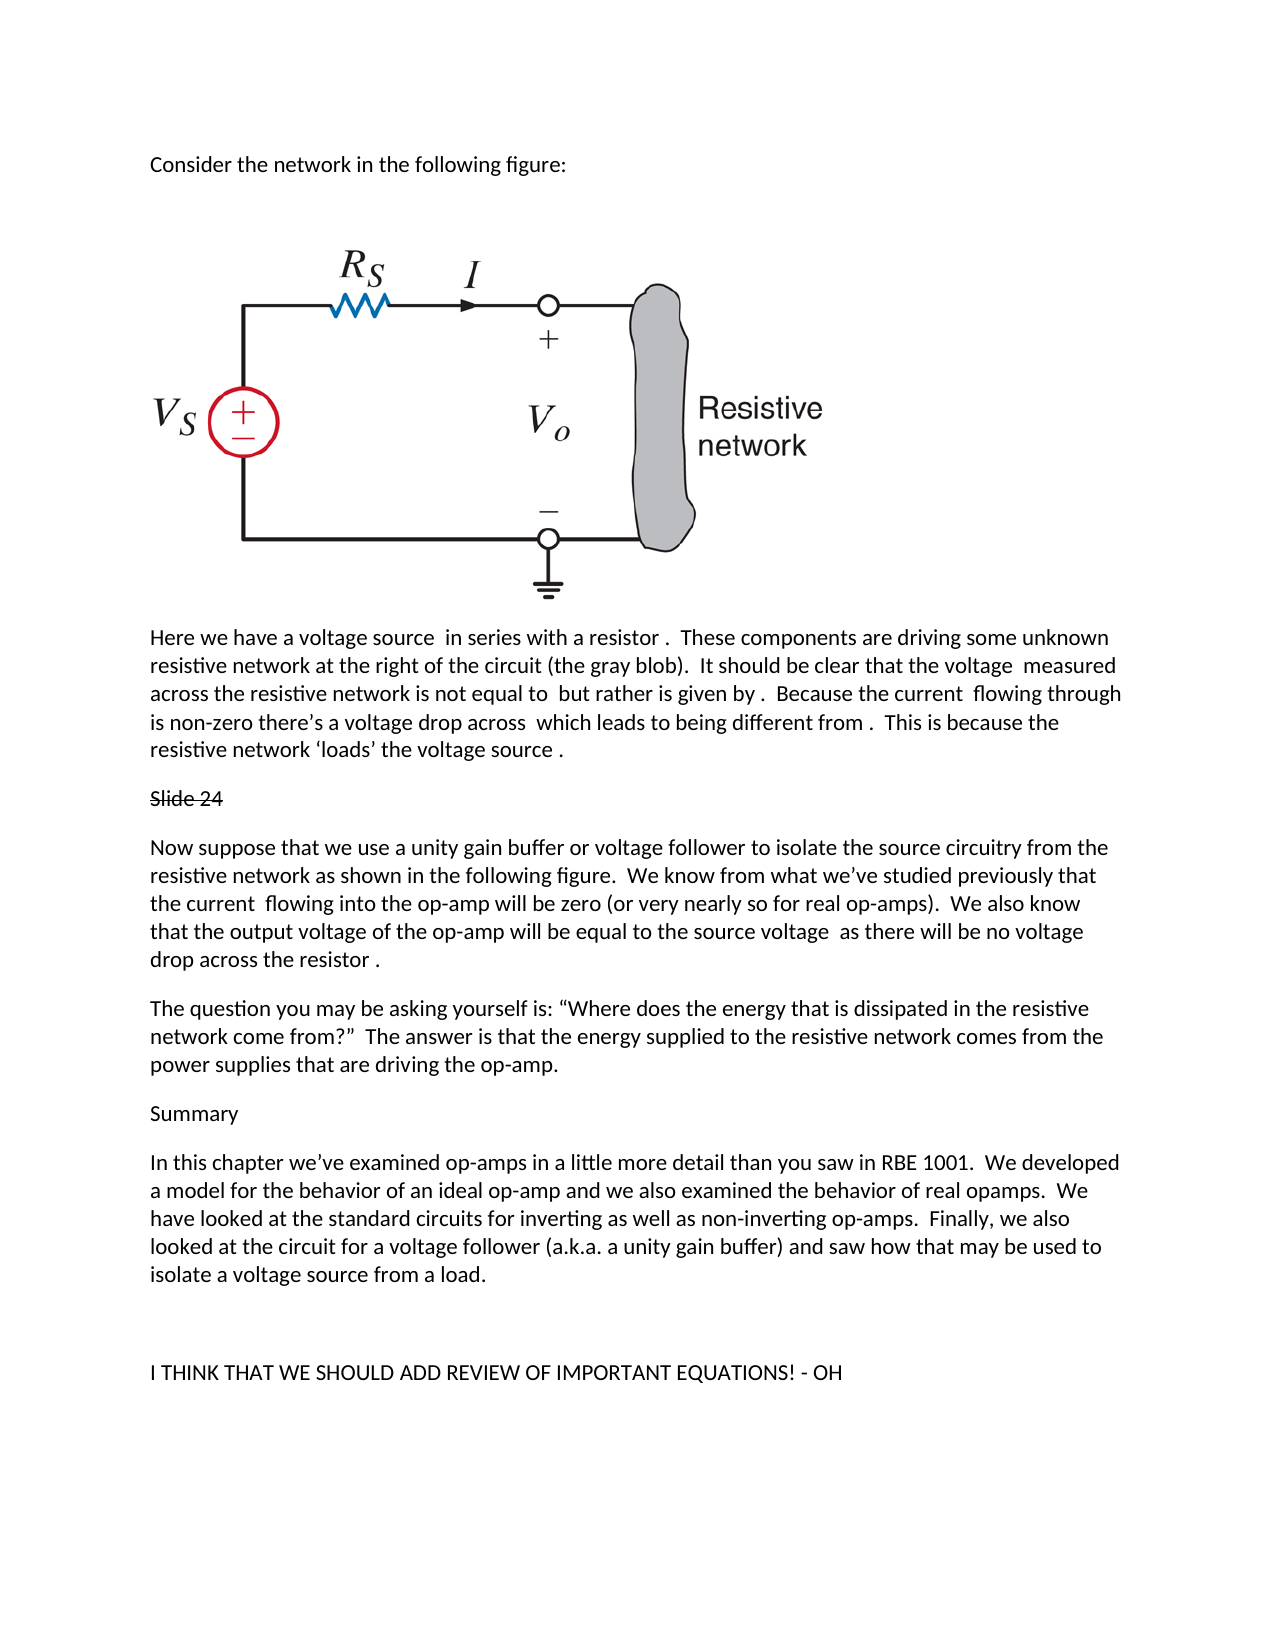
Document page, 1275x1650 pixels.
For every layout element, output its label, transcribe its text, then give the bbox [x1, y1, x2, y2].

text Slide 24 [150, 784, 1125, 812]
picture [150, 247, 826, 603]
text The question you may be asking yourself is: “Where does the energy that is dissipated in the resistive network come from?” The answer is that the energy supplied to the resistive network comes from the power supplies that are driving the op-amp. [150, 994, 1125, 1078]
text I THINK THAT WE SHOULD ADD REVIEW OF IMPORTANT EQUATIONS! - OH [150, 1358, 1125, 1386]
text Summary [150, 1099, 1125, 1127]
text Here we have a voltage source in series with a resistor . These components are driving some unknown resistive network at the right of the circuit (the gray blob). It should be clear that the voltage measured across the resistive network is not equal to but rather is given by . Because the current flowing through is non-zero there’s a voltage drop across which leads to being different from . This is because the resistive network ‘loads’ the voltage source . [150, 623, 1125, 764]
text In this chapter we’ve examined op-amps in a little more detail than you saw in RBE 1001. We developed a model for the behavior of an ideal op-amp and we also examined the behavior of real opamps. We have looked at the standard circuits for inverting as well as non-inverting op-amps. Finally, we also looked at the circuit for a voltage follower (a.k.a. a unity gain buffer) and saw how that may be used to isolate a voltage source from a load. [150, 1148, 1125, 1288]
text Now suppose that we use a unity gain buffer or voltage follower to isolate the source circuitry from the resistive network as shown in the following figure. We know from what we’ve studied previously that the current flowing into the op-amp will be zero (or very nearly so for real op-amps). We also know that the output voltage of the op-amp will be equal to the source voltage as there will be no voltage drop across the resistor . [150, 833, 1125, 973]
text Consider the network in the following figure: [150, 150, 1125, 178]
